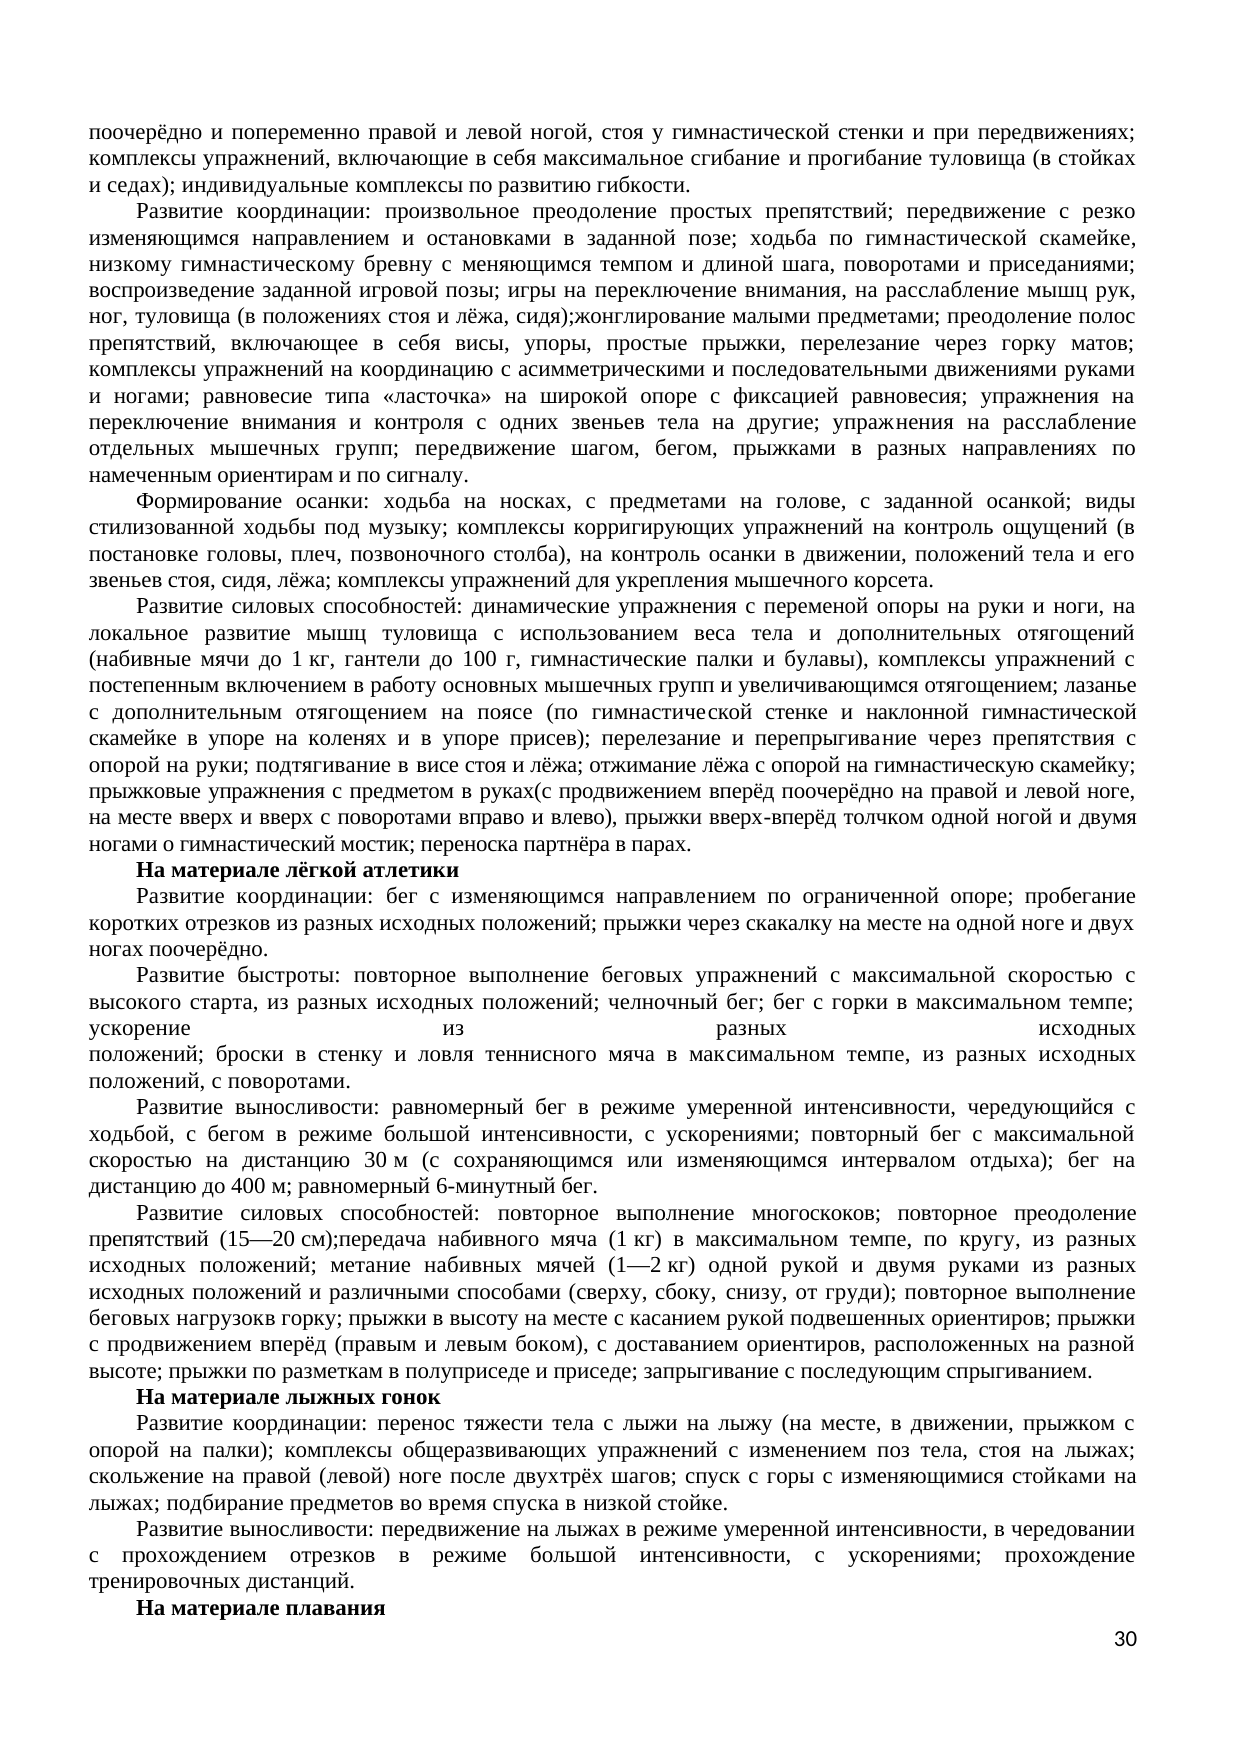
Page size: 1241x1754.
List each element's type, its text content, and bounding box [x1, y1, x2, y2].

text Развитие выносливости: передвижение на лыжах в режиме умеренной интенсивности, в чередовании с прохождением отрезков в режиме большой интенсивности, с ускорениями; прохождение тренировочных дистанций. [88, 1515, 1137, 1594]
text Развитие силовых способностей: повторное выполнение многоскоков; повторное преодоление препятствий (15—20 см);передача набивного мяча (1 кг) в максимальном темпе, по кругу, из разных исходных положений; метание набивных мячей (1—2 кг) одной рукой и двумя руками из разных исходных положений и различными способами (сверху, сбоку, снизу, от груди); повторное выполнение беговых нагрузокв горку; прыжки в высоту на месте с касанием рукой подвешенных ориентиров; прыжки с продвижением вперёд (правым и левым боком), с доставанием ориентиров, расположенных на разной высоте; прыжки по разметкам в полуприседе и приседе; запрыгивание с последующим спрыгиванием. [88, 1199, 1137, 1383]
text Развитие силовых способностей: динамические упражнения с переменой опоры на руки и ноги, на локальное развитие мышц туловища с использованием веса тела и дополнительных отягощений (набивные мячи до 1 кг, гантели до 100 г, гимнастические палки и булавы), комплексы упражнений с постепенным включением в работу основных мышечных групп и увеличивающимся отягощением; лазанье с дополнительным отягощением на поясе (по гимнастической стенке и наклонной гимнастической скамейке в упоре на коленях и в упоре присев); перелезание и перепрыгивание через препятствия с опорой на руки; подтягивание в висе стоя и лёжа; отжимание лёжа с опорой на гимнастическую скамейку; прыжковые упражнения с предметом в руках(с продвижением вперёд поочерёдно на правой и левой ноге, на месте вверх и вверх с поворотами вправо и влево), прыжки вверх-вперёд толчком одной ногой и двумя ногами о гимнастический мостик; переноска партнёра в парах. [88, 592, 1137, 856]
text Формирование осанки: ходьба на носках, с предметами на голове, с заданной осанкой; виды стилизованной ходьбы под музыку; комплексы корригирующих упражнений на контроль ощущений (в постановке головы, плеч, позвоночного столба), на контроль осанки в движении, положений тела и его звеньев стоя, сидя, лёжа; комплексы упражнений для укрепления мышечного корсета. [88, 487, 1137, 592]
text Развитие быстроты: повторное выполнение беговых упражнений с максимальной скоростью с высокого старта, из разных исходных положений; челночный бег; бег с горки в максимальном темпе; ускорение из разных исходных положений; броски в стенку и ловля теннисного мяча в максимальном темпе, из разных исходных положений, с поворотами. [88, 961, 1137, 1093]
text Развитие координации: произвольное преодоление простых препятствий; передвижение с резко изменяющимся направлением и остановками в заданной позе; ходьба по гимнастической скамейке, низкому гимнастическому бревну с меняющимся темпом и длиной шага, поворотами и приседаниями; воспроизведение заданной игровой позы; игры на переключение внимания, на расслабление мышц рук, ног, туловища (в положениях стоя и лёжа, сидя);жонглирование малыми предметами; преодоление полос препятствий, включающее в себя висы, упоры, простые прыжки, перелезание через горку матов; комплексы упражнений на координацию с асимметрическими и последовательными движениями руками и ногами; равновесие типа «ласточка» на широкой опоре с фиксацией равновесия; упражнения на переключение внимания и контроля с одних звеньев тела на другие; упражнения на расслабление отдельных мышечных групп; передвижение шагом, бегом, прыжками в разных направлениях по намеченным ориентирам и по сигналу. [88, 197, 1137, 487]
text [88, 118, 1137, 197]
text Развитие выносливости: равномерный бег в режиме умеренной интенсивности, чередующийся с ходьбой, с бегом в режиме большой интенсивности, с ускорениями; повторный бег с максимальной скоростью на дистанцию 30 м (с сохраняющимся или изменяющимся интервалом отдыха); бег на дистанцию до 400 м; равномерный 6-минутный бег. [88, 1093, 1137, 1199]
text На материале лёгкой атлетики [88, 856, 1137, 882]
text Развитие координации: перенос тяжести тела с лыжи на лыжу (на месте, в движении, прыжком с опорой на палки); комплексы общеразвивающих упражнений с изменением поз тела, стоя на лыжах; скольжение на правой (левой) ноге после двух­трёх шагов; спуск с горы с изменяющимися стойками на лыжах; подбирание предметов во время спуска в низкой стойке. [88, 1409, 1137, 1515]
text Развитие координации: бег с изменяющимся направлением по ограниченной опоре; пробегание коротких отрезков из разных исходных положений; прыжки через скакалку на месте на одной ноге и двух ногах поочерёдно. [88, 882, 1137, 961]
text На материале плавания [88, 1594, 1137, 1620]
text На материале лыжных гонок [88, 1383, 1137, 1409]
